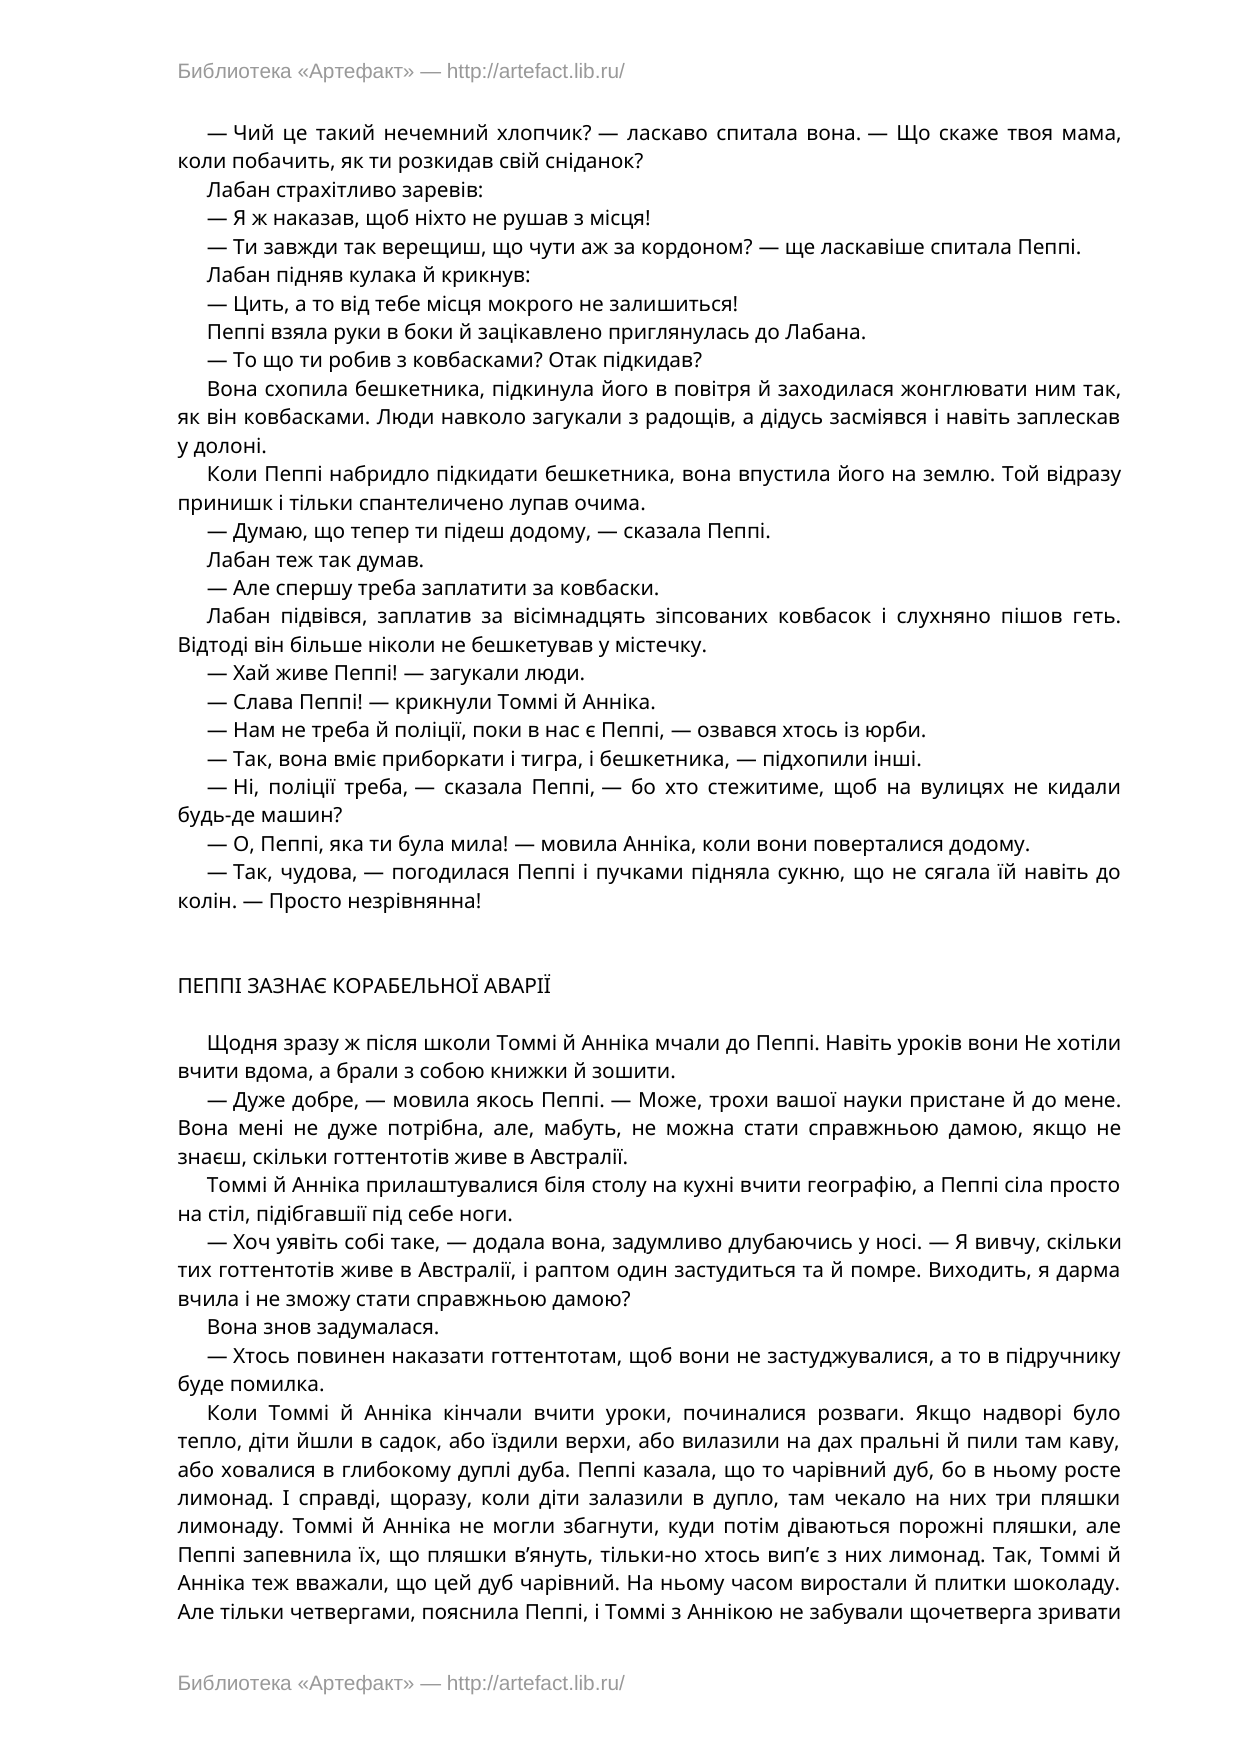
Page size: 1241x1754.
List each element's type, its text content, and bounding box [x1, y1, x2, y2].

text — Думаю, що тепер ти підеш додому, — сказала Пеппі. [177, 516, 1122, 545]
text Вона знов задумалася. [177, 1312, 1122, 1341]
text Лабан підвівся, заплатив за вісімнадцять зіпсованих ковбасок і слухняно пішов геть. Відтоді він більше ніколи не бешкетував у містечку. [177, 602, 1122, 658]
text — Ти завжди так верещиш, що чути аж за кордоном? — ще ласкавіше спитала Пеппі. [177, 232, 1122, 260]
text — О, Пеппі, яка ти була мила! — мовила Анніка, коли вони поверталися додому. [177, 829, 1122, 857]
text — Так, чудова, — погодилася Пеппі і пучками підняла сукню, що не сягала їй навіть до колін. — Просто незрівнянна! [177, 857, 1122, 914]
text — Дуже добре, — мовила якось Пеппі. — Може, трохи вашої науки пристане й до мене. Вона мені не дуже потрібна, але, мабуть, не можна стати справжньою дамою, якщо не знаєш, скільки готтентотів живе в Австралії. [177, 1085, 1122, 1170]
text — То що ти робив з ковбасками? Отак підкидав? [177, 346, 1122, 374]
text — Цить, а то від тебе місця мокрого не залишиться! [177, 289, 1122, 317]
text Лабан теж так думав. [177, 545, 1122, 573]
text Томмі й Анніка прилаштувалися біля столу на кухні вчити географію, а Пеппі сіла просто на стіл, підібгавшії під себе ноги. [177, 1170, 1122, 1227]
text Вона схопила бешкетника, підкинула його в повітря й заходилася жонглювати ним так, як він ковбасками. Люди навколо загукали з радощів, а дідусь засміявся і навіть заплескав у долоні. [177, 374, 1122, 459]
text ПЕППІ ЗАЗНАЄ КОРАБЕЛЬНОЇ АВАРІЇ [177, 971, 1122, 1000]
text Пеппі взяла руки в боки й зацікавлено приглянулась до Лабана. [177, 317, 1122, 346]
text — Так, вона вміє приборкати і тигра, і бешкетника, — підхопили інші. [177, 744, 1122, 772]
text — Але спершу треба заплатити за ковбаски. [177, 573, 1122, 602]
text — Чий це такий нечемний хлопчик? — ласкаво спитала вона. — Що скаже твоя мама, коли побачить, як ти розкидав свій сніданок? [177, 118, 1122, 175]
text Щодня зразу ж після школи Томмі й Анніка мчали до Пеппі. Навіть уроків вони Не хотіли вчити вдома, а брали з собою книжки й зошити. [177, 1028, 1122, 1085]
text — Хай живе Пеппі! — загукали люди. [177, 658, 1122, 687]
text — Слава Пеппі! — крикнули Томмі й Анніка. [177, 687, 1122, 715]
text — Хоч уявіть собі таке, — додала вона, задумливо длубаючись у носі. — Я вивчу, скільки тих готтентотів живе в Австралії, і раптом один застудиться та й помре. Виходить, я дарма вчила і не зможу стати справжньою дамою? [177, 1227, 1122, 1312]
text Лабан страхітливо заревів: [177, 175, 1122, 203]
text Лабан підняв кулака й крикнув: [177, 260, 1122, 289]
text — Ні, поліції треба, — сказала Пеппі, — бо хто стежитиме, щоб на вулицях не кидали будь-де машин? [177, 772, 1122, 829]
text — Нам не треба й поліції, поки в нас є Пеппі, — озвався хтось із юрби. [177, 715, 1122, 744]
text — Я ж наказав, щоб ніхто не рушав з місця! [177, 203, 1122, 232]
text Коли Пеппі набридло підкидати бешкетника, вона впустила його на землю. Той відразу принишк і тільки спантеличено лупав очима. [177, 459, 1122, 516]
text — Хтось повинен наказати готтентотам, щоб вони не застуджувалися, а то в підручнику буде помилка. [177, 1341, 1122, 1398]
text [177, 1398, 1122, 1625]
